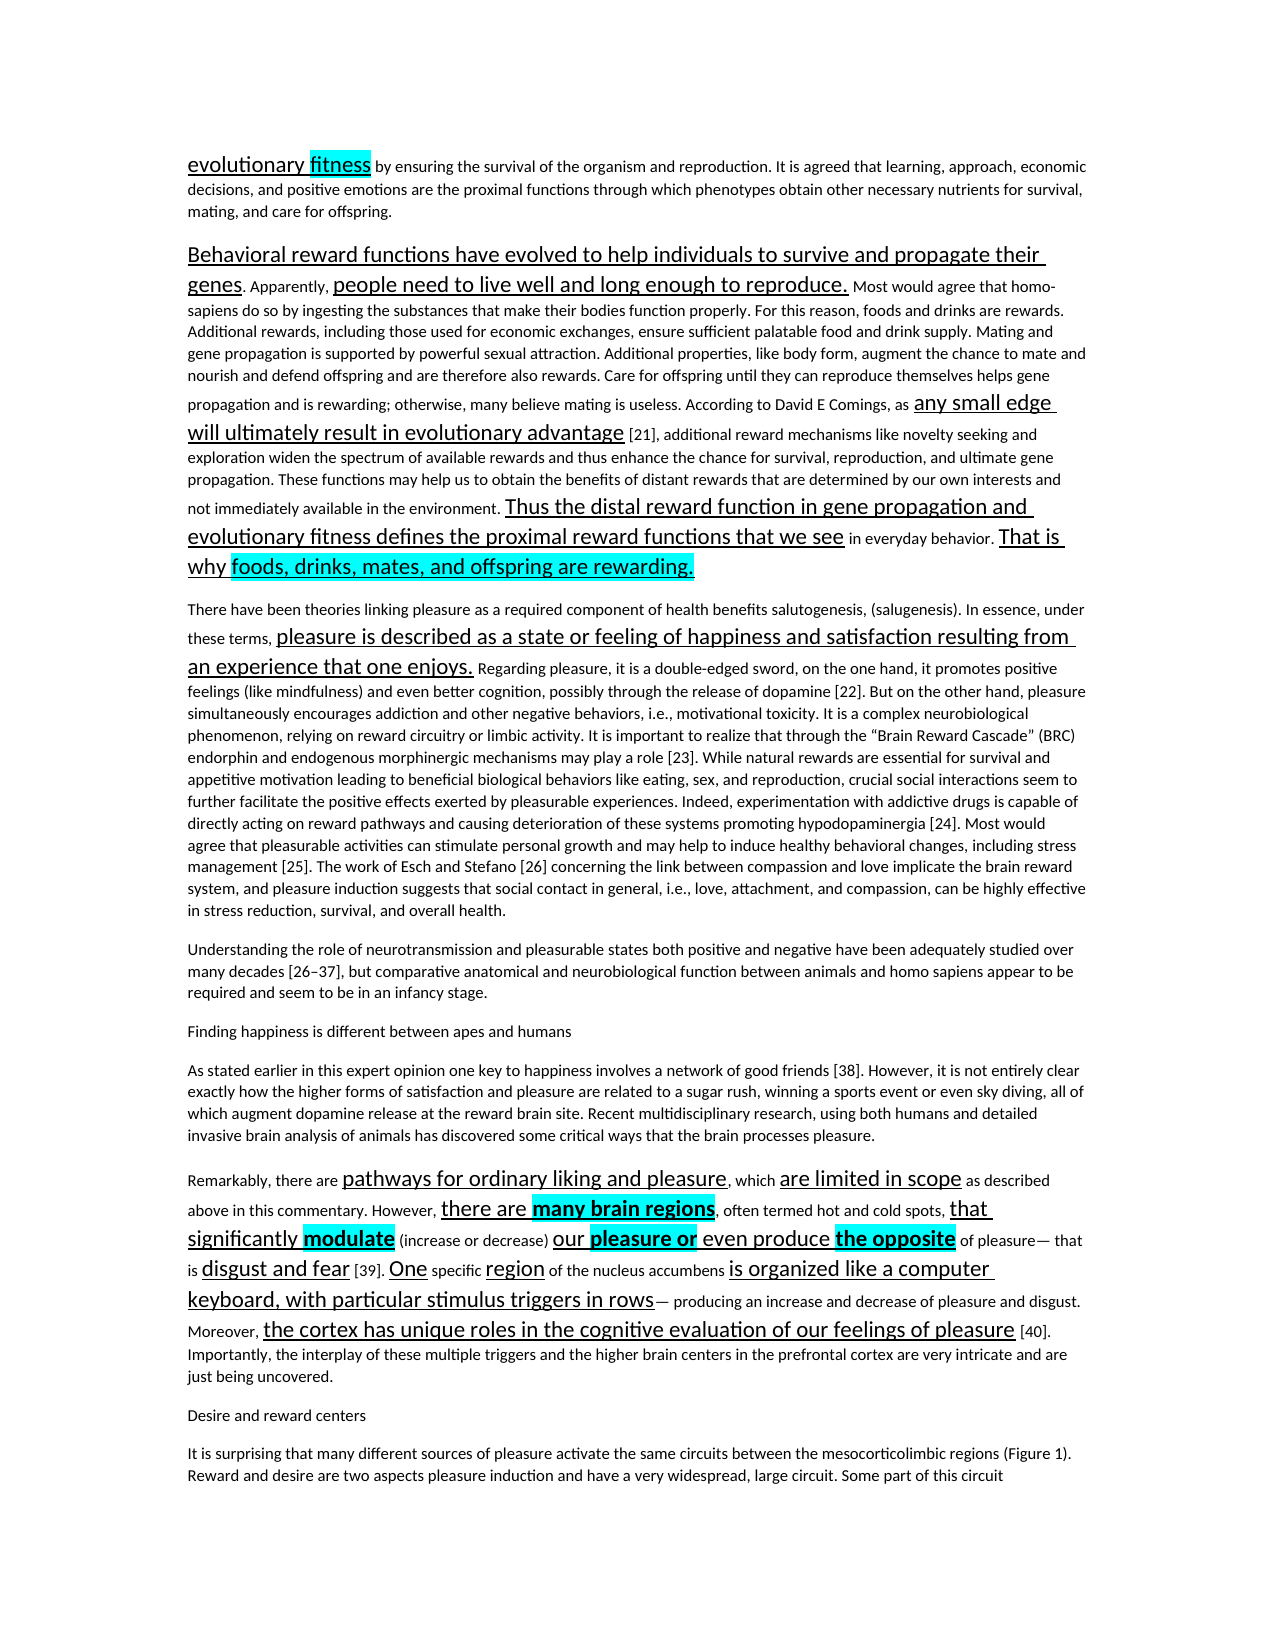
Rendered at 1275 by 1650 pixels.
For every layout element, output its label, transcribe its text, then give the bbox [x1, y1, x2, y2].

text As stated earlier in this expert opinion one key to happiness involves a network of good friends [38]. However, it is not entirely clear exactly how the higher forms of satisfaction and pleasure are related to a sugar rush, winning a sports event or even sky diving, all of which augment dopamine release at the reward brain site. Recent multidisciplinary research, using both humans and detailed invasive brain analysis of animals has discovered some critical ways that the brain processes pleasure. [187, 1060, 1087, 1146]
text There have been theories linking pleasure as a required component of health benefits salutogenesis, (salugenesis). In essence, under these terms, pleasure is described as a state or feeling of happiness and satisfaction resulting from an experience that one enjoys. Regarding pleasure, it is a double-edged sword, on the one hand, it promotes positive feelings (like mindfulness) and even better cognition, possibly through the release of dopamine [22]. But on the other hand, pleasure simultaneously encourages addiction and other negative behaviors, i.e., motivational toxicity. It is a complex neurobiological phenomenon, relying on reward circuitry or limbic activity. It is important to realize that through the “Brain Reward Cascade” (BRC) endorphin and endogenous morphinergic mechanisms may play a role [23]. While natural rewards are essential for survival and appetitive motivation leading to beneficial biological behaviors like eating, sex, and reproduction, crucial social interactions seem to further facilitate the positive effects exerted by pleasurable experiences. Indeed, experimentation with addictive drugs is capable of directly acting on reward pathways and causing deterioration of these systems promoting hypodopaminergia [24]. Most would agree that pleasurable activities can stimulate personal growth and may help to induce healthy behavioral changes, including stress management [25]. The work of Esch and Stefano [26] concerning the link between compassion and love implicate the brain reward system, and pleasure induction suggests that social contact in general, i.e., love, attachment, and compassion, can be highly effective in stress reduction, survival, and overall health. [187, 599, 1087, 921]
text Remarkably, there are pathways for ordinary liking and pleasure, which are limited in scope as described above in this commentary. However, there are many brain regions, often termed hot and cold spots, that significantly modulate (increase or decrease) our pleasure or even produce the opposite of pleasure— that is disgust and fear [39]. One specific region of the nucleus accumbens is organized like a computer keyboard, with particular stimulus triggers in rows— producing an increase and decrease of pleasure and disgust. Moreover, the cortex has unique roles in the cognitive evaluation of our feelings of pleasure [40]. Importantly, the interplay of these multiple triggers and the higher brain centers in the prefrontal cortex are very intricate and are just being uncovered. [187, 1164, 1087, 1387]
text Desire and reward centers [187, 1405, 1087, 1425]
text Behavioral reward functions have evolved to help individuals to survive and propagate their genes. Apparently, people need to live well and long enough to reproduce. Most would agree that homo-sapiens do so by ingesting the substances that make their bodies function properly. For this reason, foods and drinks are rewards. Additional rewards, including those used for economic exchanges, ensure sufficient palatable food and drink supply. Mating and gene propagation is supported by powerful sexual attraction. Additional properties, like body form, augment the chance to mate and nourish and defend offspring and are therefore also rewards. Care for offspring until they can reproduce themselves helps gene propagation and is rewarding; otherwise, many believe mating is useless. According to David E Comings, as any small edge will ultimately result in evolutionary advantage [21], additional reward mechanisms like novelty seeking and exploration widen the spectrum of available rewards and thus enhance the chance for survival, reproduction, and ultimate gene propagation. These functions may help us to obtain the benefits of distant rewards that are determined by our own interests and not immediately available in the environment. Thus the distal reward function in gene propagation and evolutionary fitness defines the proximal reward functions that we see in everyday behavior. That is why foods, drinks, mates, and offspring are rewarding. [187, 240, 1087, 581]
text Understanding the role of neurotransmission and pleasurable states both positive and negative have been adequately studied over many decades [26–37], but comparative anatomical and neurobiological function between animals and homo sapiens appear to be required and seem to be in an infancy stage. [187, 939, 1087, 1003]
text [187, 150, 1087, 222]
text Finding happiness is different between apes and humans [187, 1021, 1087, 1042]
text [187, 1443, 1087, 1486]
